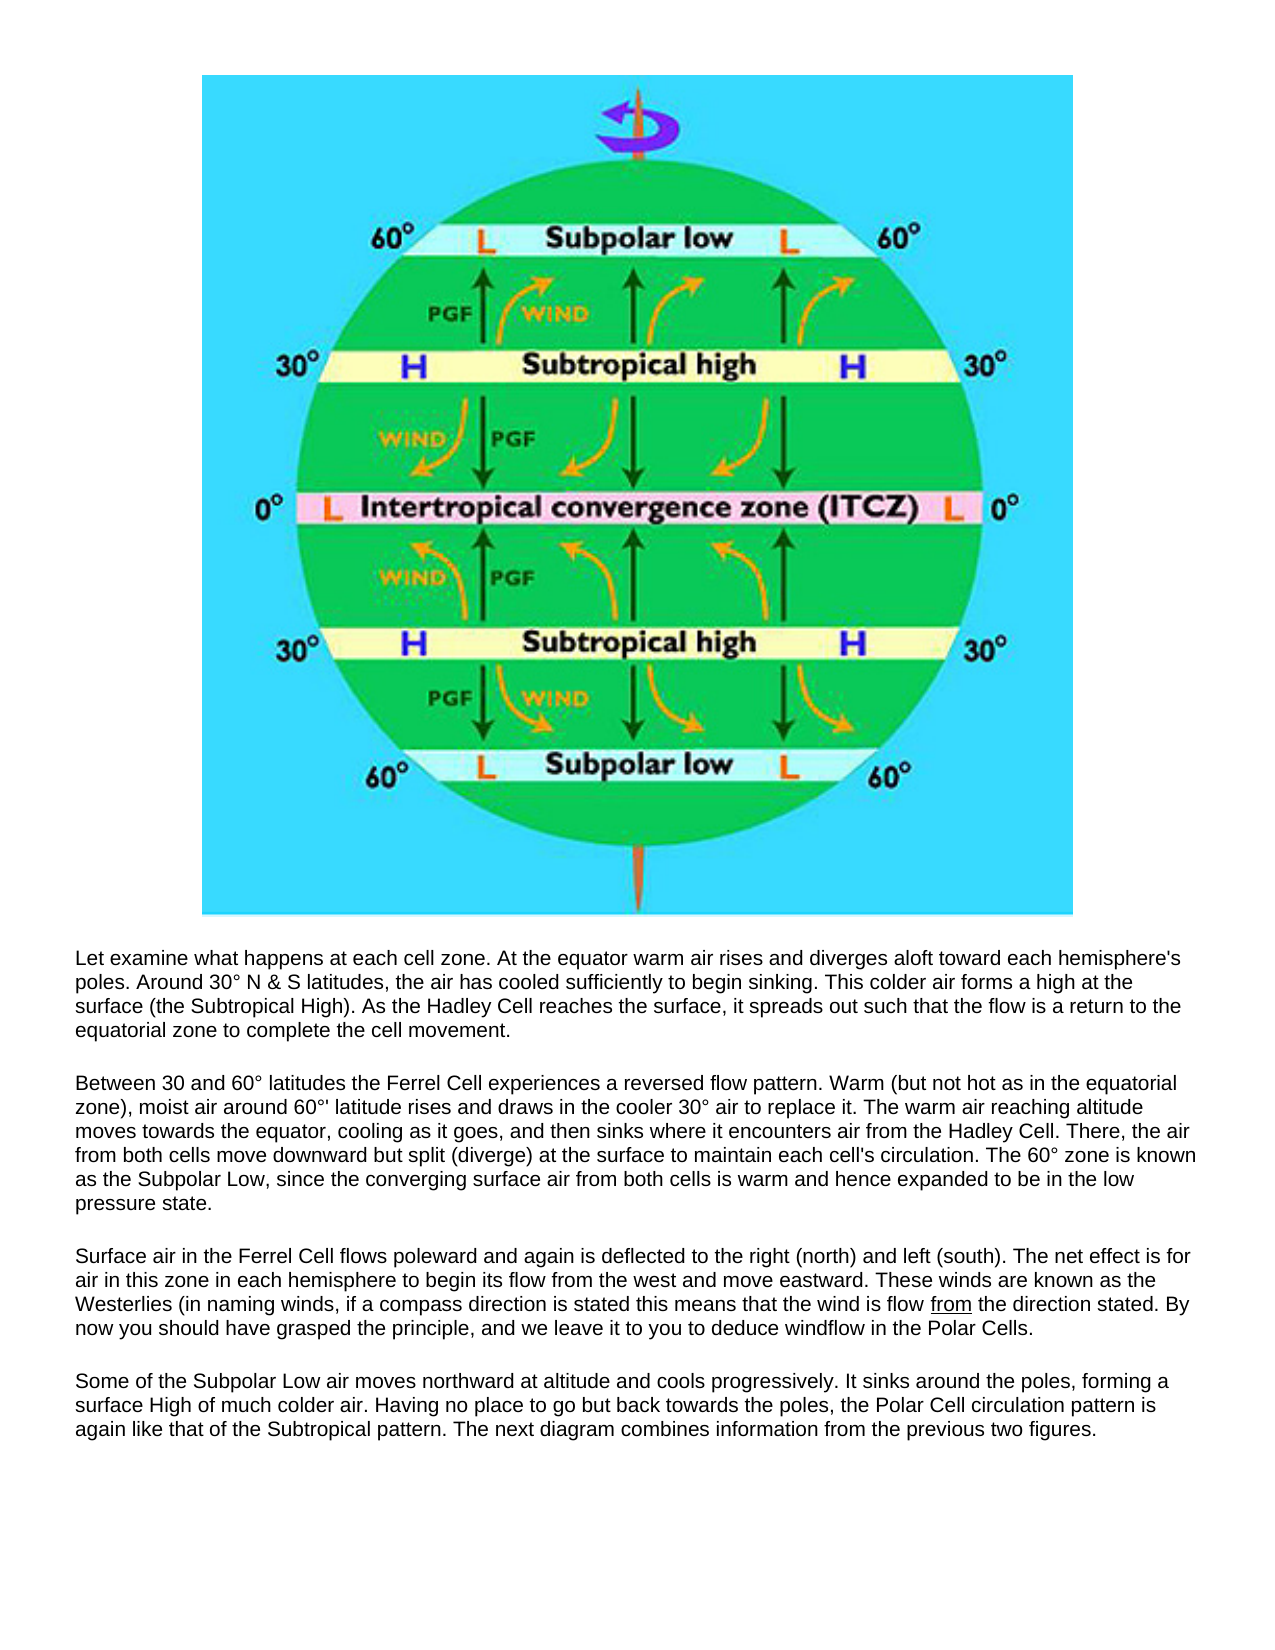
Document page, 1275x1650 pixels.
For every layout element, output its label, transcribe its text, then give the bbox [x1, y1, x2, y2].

picture [202, 75, 1073, 917]
text Let examine what happens at each cell zone. At the equator warm air rises and diverges aloft toward each hemisphere's poles. Around 30° N & S latitudes, the air has cooled sufficiently to begin sinking. This colder air forms a high at the surface (the Subtropical High). As the Hadley Cell reaches the surface, it spreads out such that the flow is a return to the equatorial zone to complete the cell movement. [75, 946, 1200, 1042]
text Surface air in the Ferrel Cell flows poleward and again is deflected to the right (north) and left (south). The net effect is for air in this zone in each hemisphere to begin its flow from the west and move eastward. These winds are known as the Westerlies (in naming winds, if a compass direction is stated this means that the wind is flow from the direction stated. By now you should have grasped the principle, and we leave it to you to deduce windflow in the Polar Cells. [75, 1244, 1200, 1339]
text Some of the Subpolar Low air moves northward at altitude and cools progressively. It sinks around the poles, forming a surface High of much colder air. Having no place to go but back towards the poles, the Polar Cell circulation pattern is again like that of the Subtropical pattern. The next diagram combines information from the previous two figures. [75, 1369, 1200, 1441]
text Between 30 and 60° latitudes the Ferrel Cell experiences a reversed flow pattern. Warm (but not hot as in the equatorial zone), moist air around 60°' latitude rises and draws in the cooler 30° air to replace it. The warm air reaching altitude moves towards the equator, cooling as it goes, and then sinks where it encounters air from the Hadley Cell. There, the air from both cells move downward but split (diverge) at the surface to maintain each cell's circulation. The 60° zone is known as the Subpolar Low, since the converging surface air from both cells is warm and hence expanded to be in the low pressure state. [75, 1071, 1200, 1214]
